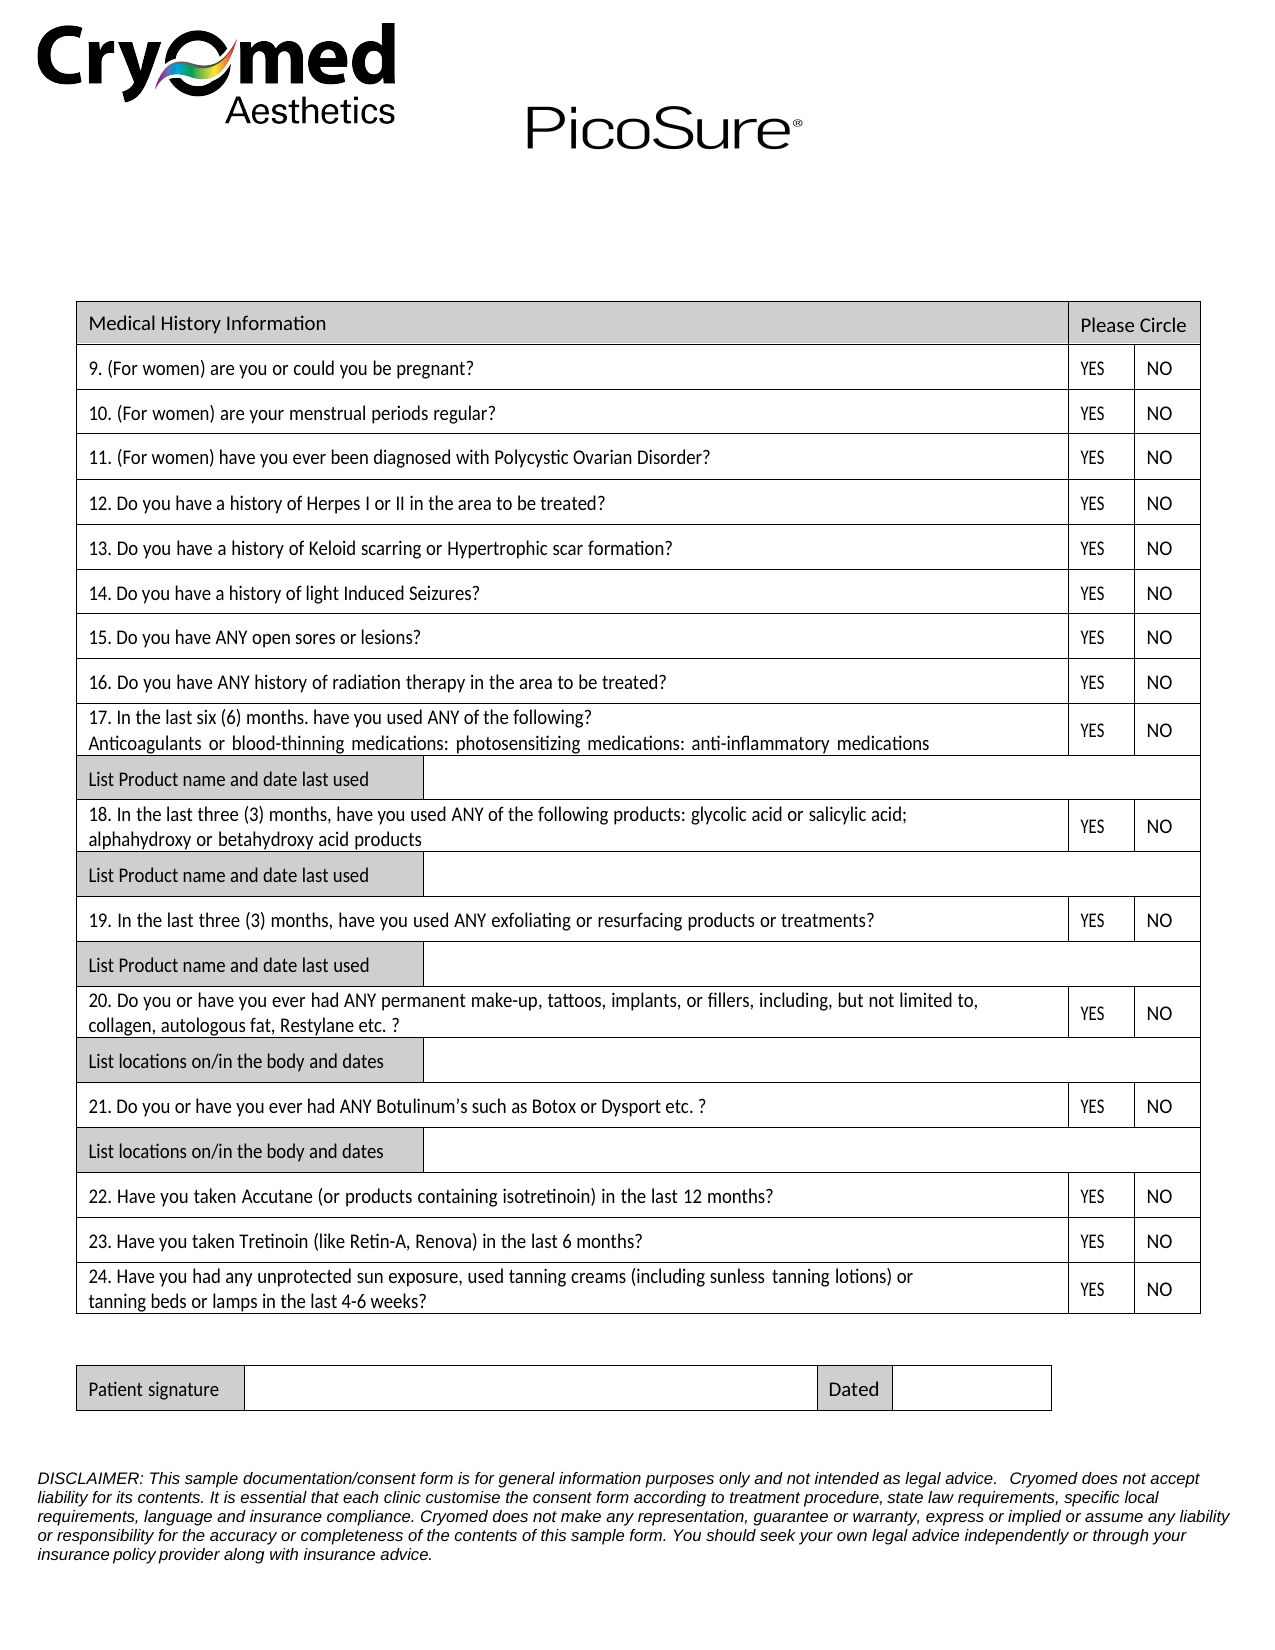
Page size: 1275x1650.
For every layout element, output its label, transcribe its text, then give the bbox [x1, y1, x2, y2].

table_header [245, 1366, 817, 1410]
table_cell YES [1069, 1263, 1134, 1313]
table_cell YES [1069, 1218, 1134, 1262]
table_cell NO [1135, 525, 1200, 568]
table_cell [424, 1038, 1200, 1082]
table_cell NO [1135, 987, 1200, 1037]
table_cell NO [1135, 704, 1200, 754]
table_cell YES [1069, 570, 1134, 613]
table_header Please Circle [1069, 302, 1200, 343]
table_cell 10. (For women) are your menstrual periods regular? [77, 390, 1068, 433]
table_cell NO [1135, 659, 1200, 703]
table_cell YES [1069, 345, 1134, 388]
table_cell 12. Do you have a history of Herpes I or II in the area to be treated? [77, 480, 1068, 523]
table_cell 18. In the last three (3) months, have you used ANY of the following products: glycolic acid or salicylic acid; alphahydroxy or betahydroxy acid products [77, 800, 1068, 851]
table_cell YES [1069, 434, 1134, 478]
table_header Medical History Information [77, 302, 1068, 343]
table_cell 21. Do you or have you ever had ANY Botulinum’s such as Botox or Dysport etc. ? [77, 1083, 1068, 1127]
table_cell [424, 942, 1200, 986]
table_header Patient signature [77, 1366, 244, 1410]
table_cell NO [1135, 434, 1200, 478]
table_cell List Product name and date last used [77, 852, 423, 896]
table_cell NO [1135, 897, 1200, 941]
table_cell YES [1069, 525, 1134, 568]
table_cell YES [1069, 704, 1134, 754]
table_cell NO [1135, 390, 1200, 433]
table_cell [424, 1128, 1200, 1172]
table_cell [424, 756, 1200, 799]
table_cell YES [1069, 390, 1134, 433]
table_cell YES [1069, 659, 1134, 703]
table_cell NO [1135, 1218, 1200, 1262]
table_cell [424, 852, 1200, 896]
table_cell NO [1135, 800, 1200, 851]
table_cell 14. Do you have a history of light Induced Seizures? [77, 570, 1068, 613]
table_cell 16. Do you have ANY history of radiation therapy in the area to be treated? [77, 659, 1068, 703]
table_cell 20. Do you or have you ever had ANY permanent make-up, tattoos, implants, or fillers, including, but not limited to, collagen, autologous fat, Restylane etc. ? [77, 987, 1068, 1037]
table_cell 17. In the last six (6) months. have you used ANY of the following? Anticoagulants or blood-thinning medications: photosensitizing medications: anti-inflammatory medications [77, 704, 1068, 754]
table_cell NO [1135, 345, 1200, 388]
table_cell 22. Have you taken Accutane (or products containing isotretinoin) in the last 12 months? [77, 1173, 1068, 1217]
table_cell YES [1069, 480, 1134, 523]
table_cell 23. Have you taken Tretinoin (like Retin-A, Renova) in the last 6 months? [77, 1218, 1068, 1262]
table_cell 11. (For women) have you ever been diagnosed with Polycystic Ovarian Disorder? [77, 434, 1068, 478]
table_header [893, 1366, 1051, 1410]
table_cell List Product name and date last used [77, 942, 423, 986]
table_cell 24. Have you had any unprotected sun exposure, used tanning creams (including sunless tanning lotions) or tanning beds or lamps in the last 4-6 weeks? [77, 1263, 1068, 1313]
table_cell YES [1069, 614, 1134, 658]
table_cell YES [1069, 987, 1134, 1037]
table_cell NO [1135, 614, 1200, 658]
table_cell NO [1135, 1083, 1200, 1127]
table_cell 9. (For women) are you or could you be pregnant? [77, 345, 1068, 388]
table_cell YES [1069, 800, 1134, 851]
table_cell List locations on/in the body and dates [77, 1038, 423, 1082]
table_cell NO [1135, 1263, 1200, 1313]
table_cell 13. Do you have a history of Keloid scarring or Hypertrophic scar formation? [77, 525, 1068, 568]
table_cell 15. Do you have ANY open sores or lesions? [77, 614, 1068, 658]
table_cell NO [1135, 480, 1200, 523]
table_cell NO [1135, 570, 1200, 613]
table_cell NO [1135, 1173, 1200, 1217]
table_cell List Product name and date last used [77, 756, 423, 799]
picture [476, 21, 854, 235]
table_cell List locations on/in the body and dates [77, 1128, 423, 1172]
picture [37, 23, 395, 124]
table_cell YES [1069, 1173, 1134, 1217]
table_cell YES [1069, 1083, 1134, 1127]
table_cell YES [1069, 897, 1134, 941]
table_header Dated [818, 1366, 892, 1410]
table_cell 19. In the last three (3) months, have you used ANY exfoliating or resurfacing products or treatments? [77, 897, 1068, 941]
